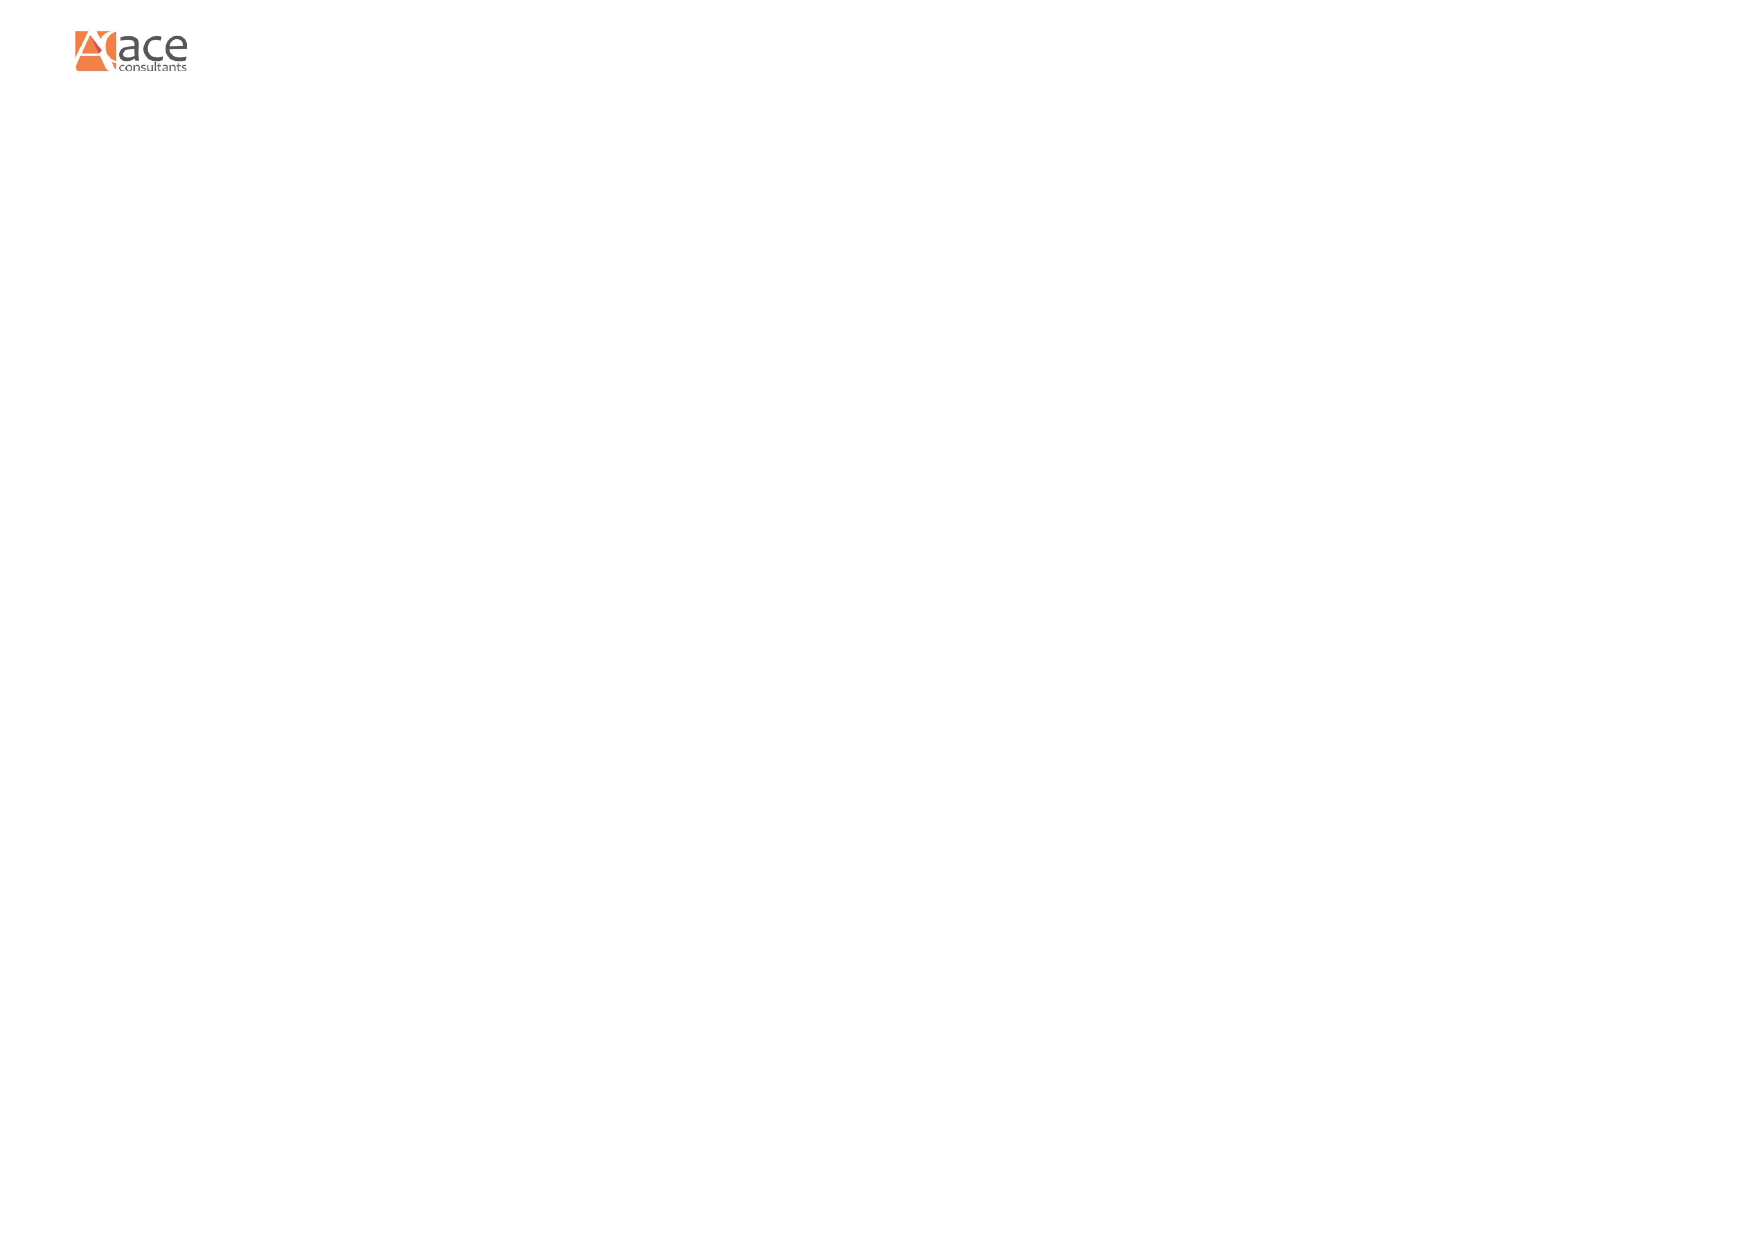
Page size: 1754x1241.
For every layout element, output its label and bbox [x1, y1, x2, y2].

picture [73, 29, 188, 73]
